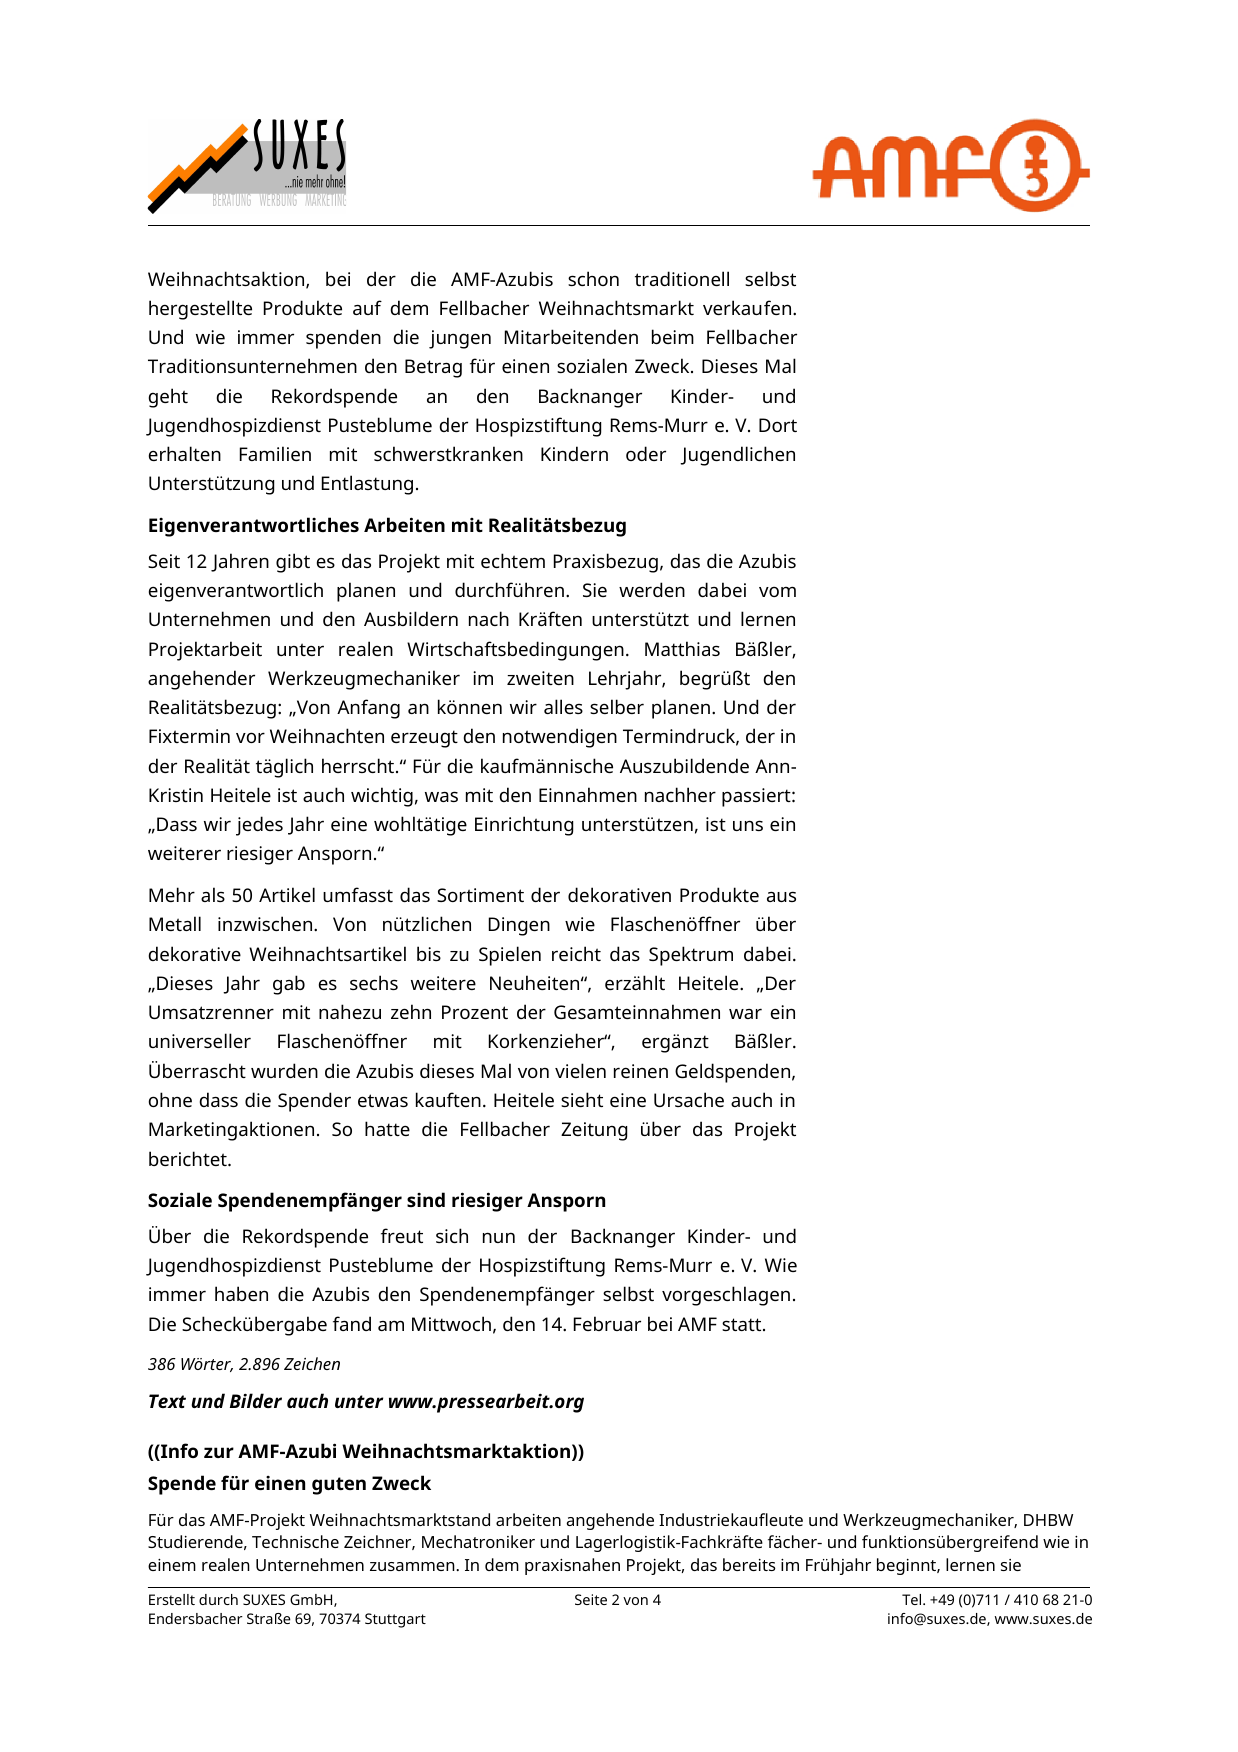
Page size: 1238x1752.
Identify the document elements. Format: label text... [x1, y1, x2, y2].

text Text und Bilder auch unter www.pressearbeit.org [148, 1388, 827, 1413]
text Mehr als 50 Artikel umfasst das Sortiment der dekorativen Produkte aus Metall inzwischen. Von nützlichen Dingen wie Flaschenöffner über dekorative Weihnachtsartikel bis zu Spielen reicht das Spektrum dabei. „Dieses Jahr gab es sechs weitere Neuheiten“, erzählt Heitele. „Der Umsatzrenner mit nahezu zehn Prozent der Gesamteinnahmen war ein universeller Flaschenöffner mit Korkenzieher“, ergänzt Bäßler. Überrascht wurden die Azubis dieses Mal von vielen reinen Geldspenden, ohne dass die Spender etwas kauften. Heitele sieht eine Ursache auch in Marketingaktionen. So hatte die Fellbacher Zeitung über das Projekt berichtet. [148, 882, 797, 1171]
picture [147, 119, 347, 214]
text Über die Rekordspende freut sich nun der Backnanger Kinder- und Jugendhospizdienst Pusteblume der Hospizstiftung Rems-Murr e. V. Wie immer haben die Azubis den Spendenempfänger selbst vorgeschlagen. Die Scheckübergabe fand am Mittwoch, den 14. Februar bei AMF statt. [148, 1223, 797, 1337]
text Soziale Spendenempfänger sind riesiger Ansporn [148, 1188, 797, 1213]
text Seit 12 Jahren gibt es das Projekt mit echtem Praxisbezug, das die Azubis eigenverantwortlich planen und durchführen. Sie werden dabei vom Unternehmen und den Ausbildern nach Kräften unterstützt und lernen Projektarbeit unter realen Wirtschaftsbedingungen. Matthias Bäßler, angehender Werkzeugmechaniker im zweiten Lehrjahr, begrüßt den Realitätsbezug: „Von Anfang an können wir alles selber planen. Und der Fixtermin vor Weihnachten erzeugt den notwendigen Termindruck, der in der Realität täglich herrscht.“ Für die kaufmännische Auszubildende Ann-Kristin Heitele ist auch wichtig, was mit den Einnahmen nachher passiert: „Dass wir jedes Jahr eine wohltätige Einrichtung unterstützen, ist uns ein weiterer riesiger Ansporn.“ [148, 548, 797, 866]
text 386 Wörter, 2.896 Zeichen [148, 1353, 827, 1376]
text Eigenverantwortliches Arbeiten mit Realitätsbezug [148, 512, 797, 538]
subtitle Spende für einen guten Zweck [148, 1470, 694, 1496]
picture [811, 118, 1093, 214]
subtitle ((Info zur AMF-Azubi Weihnachtsmarktaktion)) [148, 1438, 1093, 1464]
